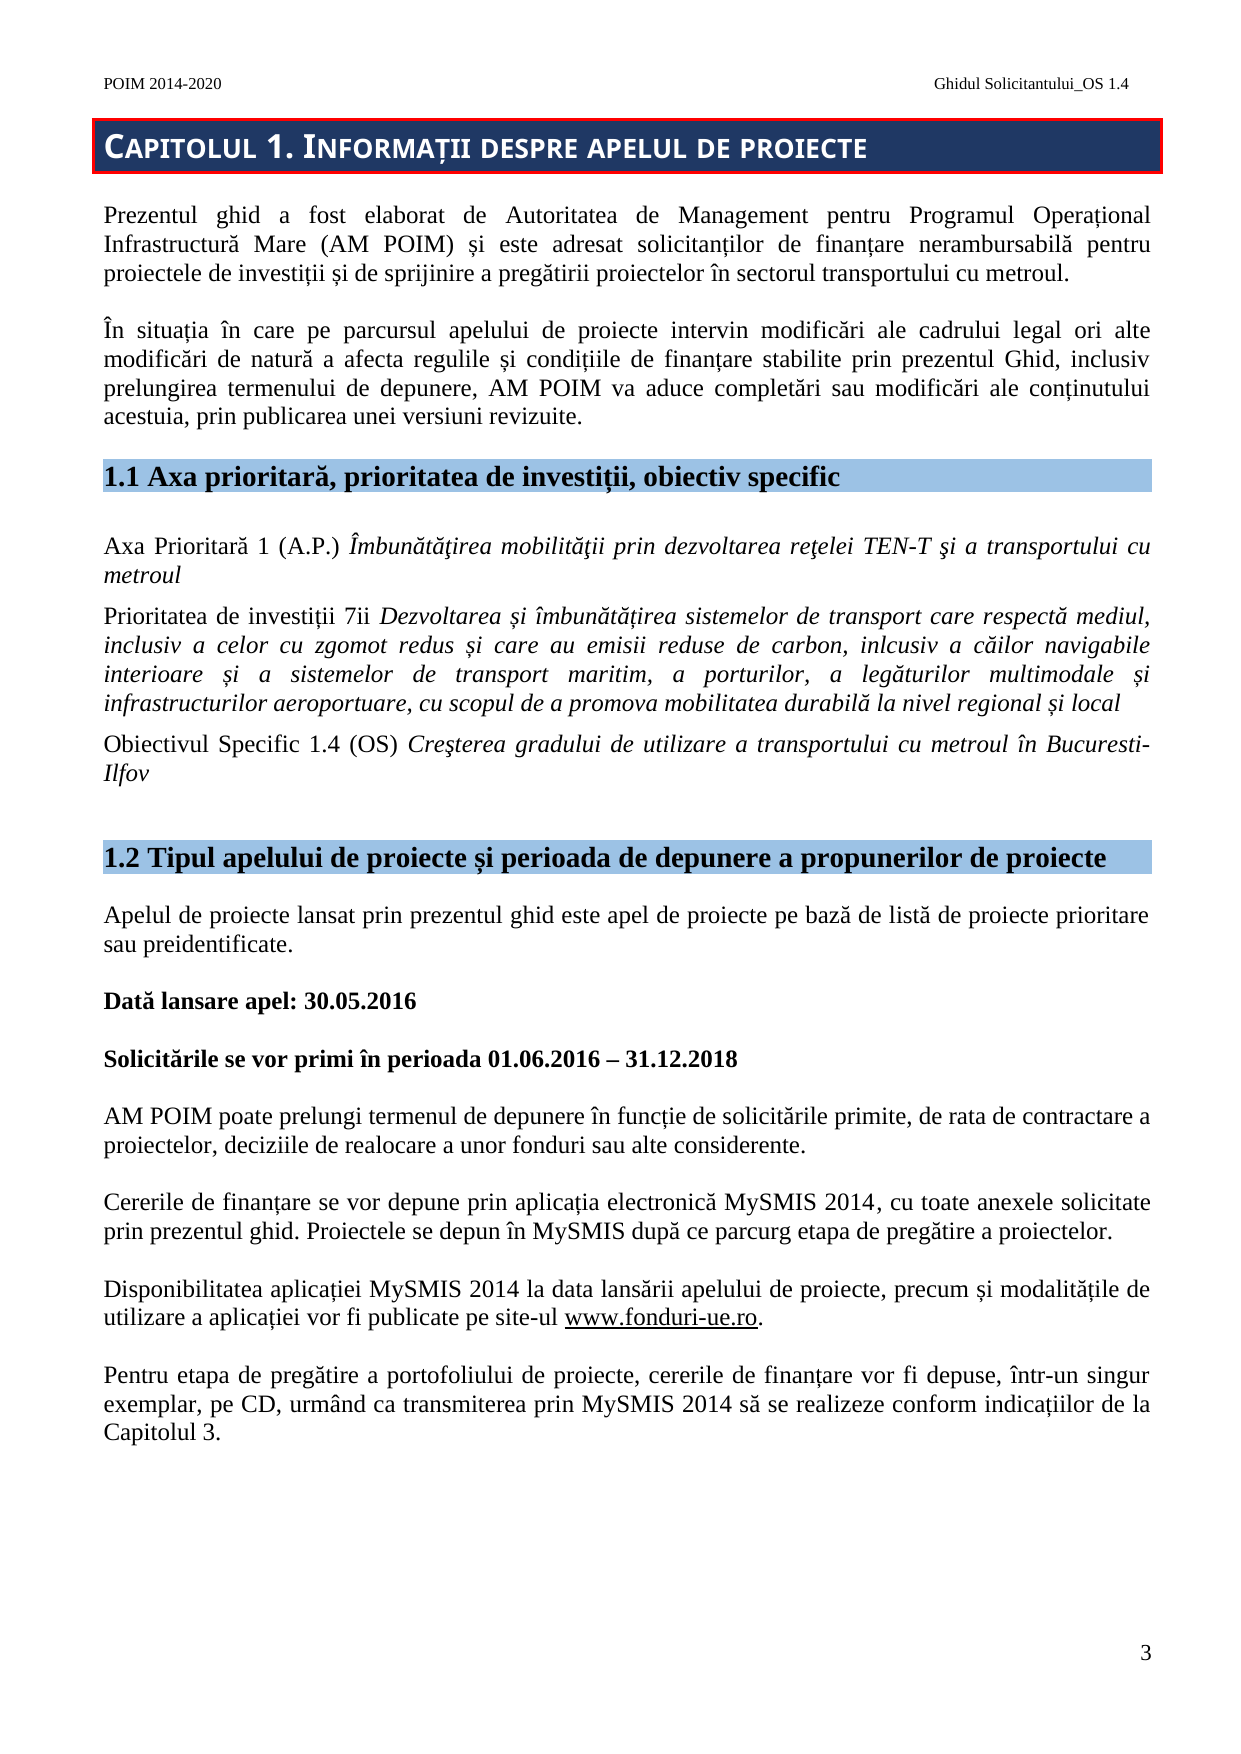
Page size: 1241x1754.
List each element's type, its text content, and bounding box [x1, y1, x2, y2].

text Prezentul ghid a fost elaborat de Autoritatea de Management pentru Programul Operațional Infrastructură Mare (AM POIM) și este adresat solicitanților de finanțare nerambursabilă pentru proiectele de investiții și de sprijinire a pregătirii proiectelor în sectorul transportului cu metroul. [103, 200, 1152, 286]
text Obiectivul Specific 1.4 (OS) Creşterea gradului de utilizare a transportului cu metroul în Bucuresti-Ilfov [103, 729, 1152, 786]
text Disponibilitatea aplicației MySMIS 2014 la data lansării apelului de proiecte, precum și modalitățile de utilizare a aplicației vor fi publicate pe site-ul www.fonduri-ue.ro. [103, 1274, 1152, 1331]
text Dată lansare apel: 30.05.2016 [103, 986, 1152, 1015]
text Cererile de finanțare se vor depune prin aplicația electronică MySMIS 2014, cu toate anexele solicitate prin prezentul ghid. Proiectele se depun în MySMIS după ce parcurg etapa de pregătire a proiectelor. [103, 1187, 1152, 1245]
subtitle Axa prioritară, prioritatea de investiții, obiectiv specific [103, 459, 1152, 492]
text În situația în care pe parcursul apelului de proiecte intervin modificări ale cadrului legal ori alte modificări de natură a afecta regulile și condițiile de finanțare stabilite prin prezentul Ghid, inclusiv prelungirea termenului de depunere, AM POIM va aduce completări sau modificări ale conținutului acestuia, prin publicarea unei versiuni revizuite. [103, 315, 1152, 430]
subtitle Capitolul 1. Informații despre apelul de proiecte [95, 121, 1160, 171]
text Prioritatea de investiții 7ii Dezvoltarea și îmbunătățirea sistemelor de transport care respectă mediul, inclusiv a celor cu zgomot redus și care au emisii reduse de carbon, inlcusiv a căilor navigabile interioare și a sistemelor de transport maritim, a porturilor, a legăturilor multimodale și infrastructurilor aeroportuare, cu scopul de a promova mobilitatea durabilă la nivel regional și local [103, 601, 1152, 716]
text Apelul de proiecte lansat prin prezentul ghid este apel de proiecte pe bază de listă de proiecte prioritare sau preidentificate. [103, 900, 1152, 957]
text AM POIM poate prelungi termenul de depunere în funcție de solicitările primite, de rata de contractare a proiectelor, deciziile de realocare a unor fonduri sau alte considerente. [103, 1101, 1152, 1159]
text Solicitările se vor primi în perioada 01.06.2016 – 31.12.2018 [103, 1044, 1152, 1072]
text Pentru etapa de pregătire a portofoliului de proiecte, cererile de finanțare vor fi depuse, într-un singur exemplar, pe CD, urmând ca transmiterea prin MySMIS 2014 să se realizeze conform indicațiilor de la Capitolul 3. [103, 1360, 1152, 1446]
text Axa Prioritară 1 (A.P.) Îmbunătăţirea mobilităţii prin dezvoltarea reţelei TEN-T şi a transportului cu metroul [103, 531, 1152, 589]
subtitle Tipul apelului de proiecte și perioada de depunere a propunerilor de proiecte [103, 840, 1152, 874]
